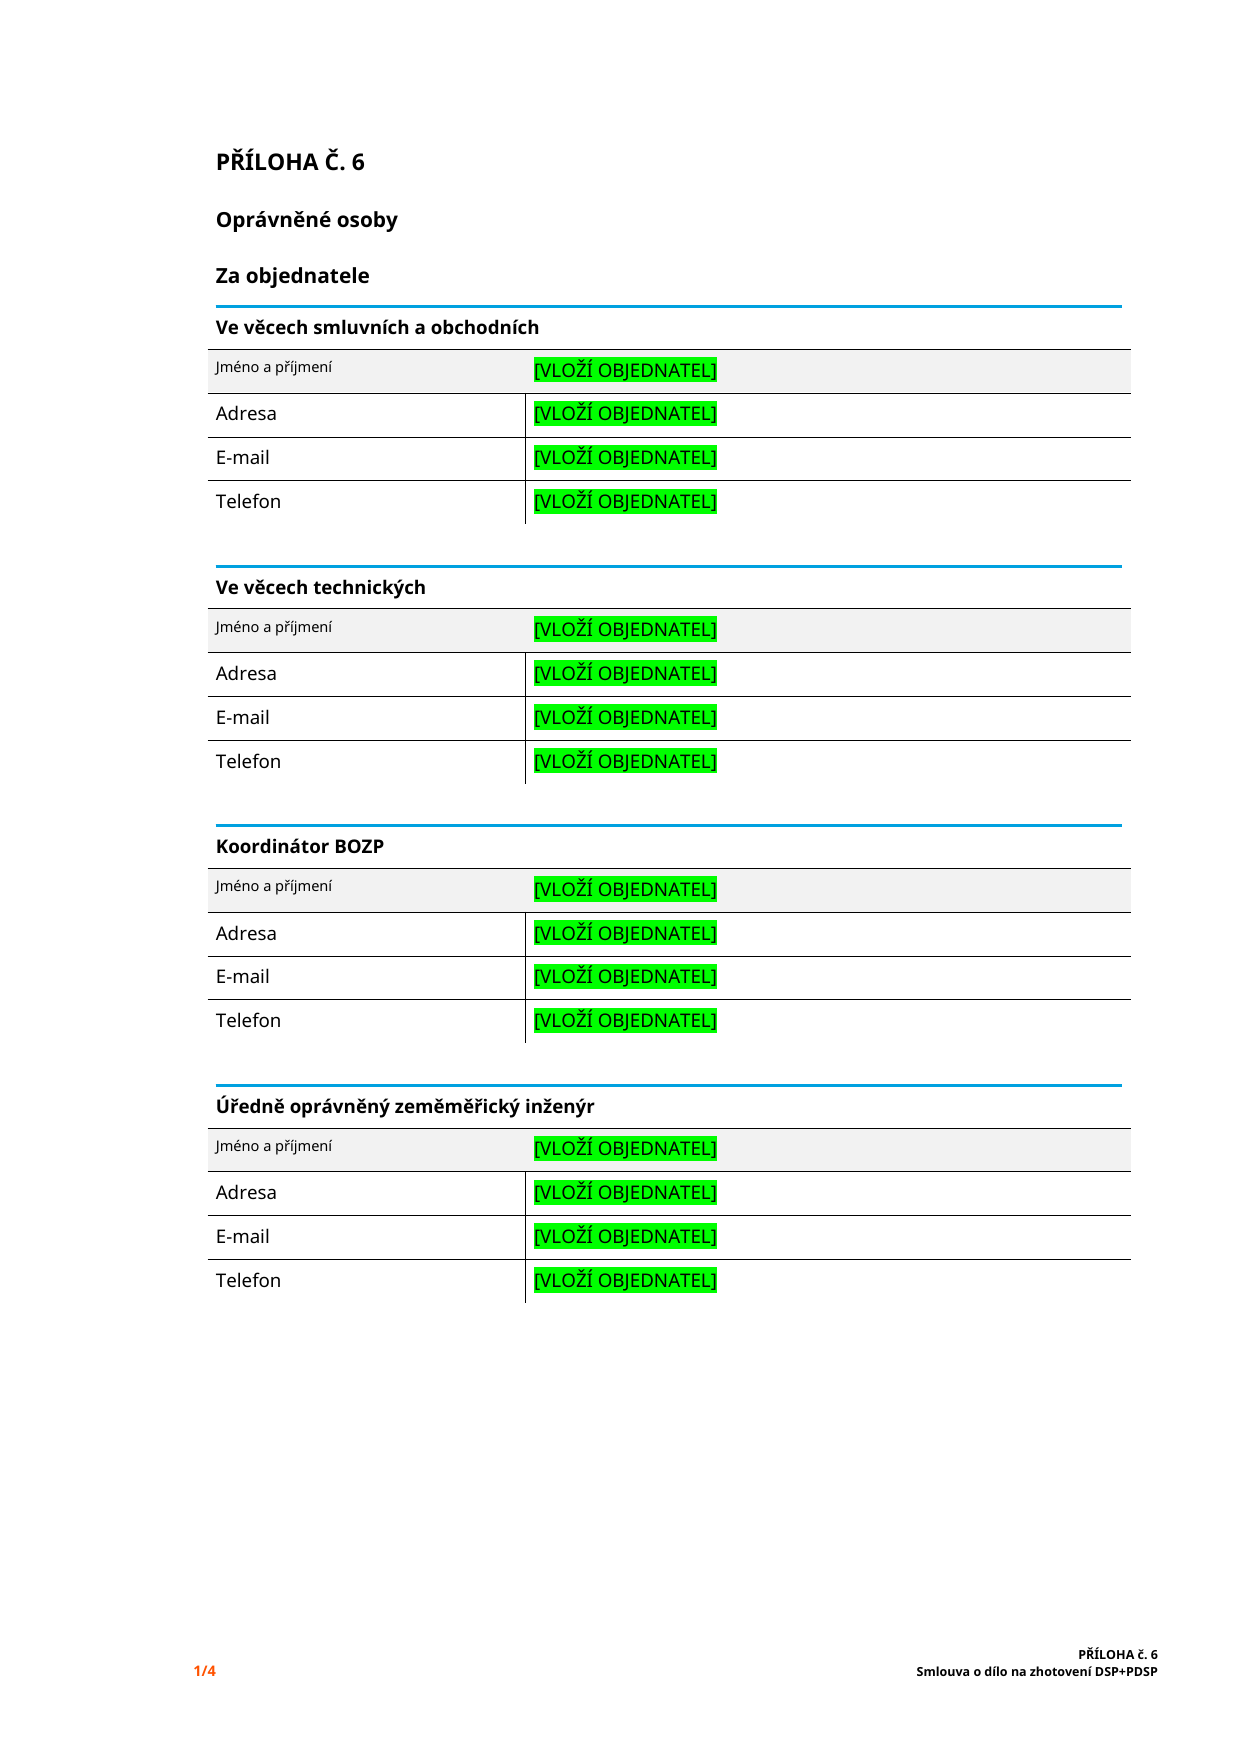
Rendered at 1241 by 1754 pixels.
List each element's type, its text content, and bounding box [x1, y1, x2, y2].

table_cell Telefon [208, 1260, 525, 1303]
table_cell [VLOŽÍ OBJEDNATEL] [526, 1216, 1131, 1259]
table_cell [VLOŽÍ OBJEDNATEL] [526, 1172, 1131, 1215]
table_cell [VLOŽÍ OBJEDNATEL] [526, 394, 1131, 436]
table_cell Telefon [208, 481, 525, 524]
text Úředně oprávněný zeměměřický inženýr [216, 1087, 1122, 1119]
table_cell E-mail [208, 438, 525, 480]
table_cell [VLOŽÍ OBJEDNATEL] [526, 741, 1131, 784]
table_cell [VLOŽÍ OBJEDNATEL] [526, 697, 1131, 740]
text Příloha č. 6 [216, 146, 1122, 177]
table_header [VLOŽÍ OBJEDNATEL] [526, 350, 1131, 392]
table_cell [VLOŽÍ OBJEDNATEL] [526, 438, 1131, 480]
table_header [VLOŽÍ OBJEDNATEL] [526, 609, 1131, 652]
table_cell [VLOŽÍ OBJEDNATEL] [526, 913, 1131, 956]
table_header Jméno a příjmení [208, 609, 526, 652]
table_cell E-mail [208, 957, 525, 999]
table_cell Telefon [208, 1000, 525, 1043]
table_cell E-mail [208, 697, 525, 740]
table_cell [VLOŽÍ OBJEDNATEL] [526, 1000, 1131, 1043]
table_cell [VLOŽÍ OBJEDNATEL] [526, 1260, 1131, 1303]
table_header Jméno a příjmení [208, 869, 526, 912]
table_cell [VLOŽÍ OBJEDNATEL] [526, 957, 1131, 999]
table_cell E-mail [208, 1216, 525, 1259]
table_header [VLOŽÍ OBJEDNATEL] [526, 1129, 1131, 1171]
table_cell Telefon [208, 741, 525, 784]
table_header [VLOŽÍ OBJEDNATEL] [526, 869, 1131, 912]
text Ve věcech technických [216, 568, 1122, 599]
table_header Jméno a příjmení [208, 1129, 526, 1171]
text Za objednatele [216, 261, 1122, 290]
text Oprávněné osoby [216, 205, 1122, 233]
table_cell Adresa [208, 913, 525, 956]
table_cell Adresa [208, 394, 525, 436]
table_header Jméno a příjmení [208, 350, 526, 392]
table_cell Adresa [208, 653, 525, 696]
table_cell Adresa [208, 1172, 525, 1215]
table_cell [VLOŽÍ OBJEDNATEL] [526, 653, 1131, 696]
text Ve věcech smluvních a obchodních [216, 308, 1122, 340]
text Koordinátor BOZP [216, 827, 1122, 859]
table_cell [VLOŽÍ OBJEDNATEL] [526, 481, 1131, 524]
